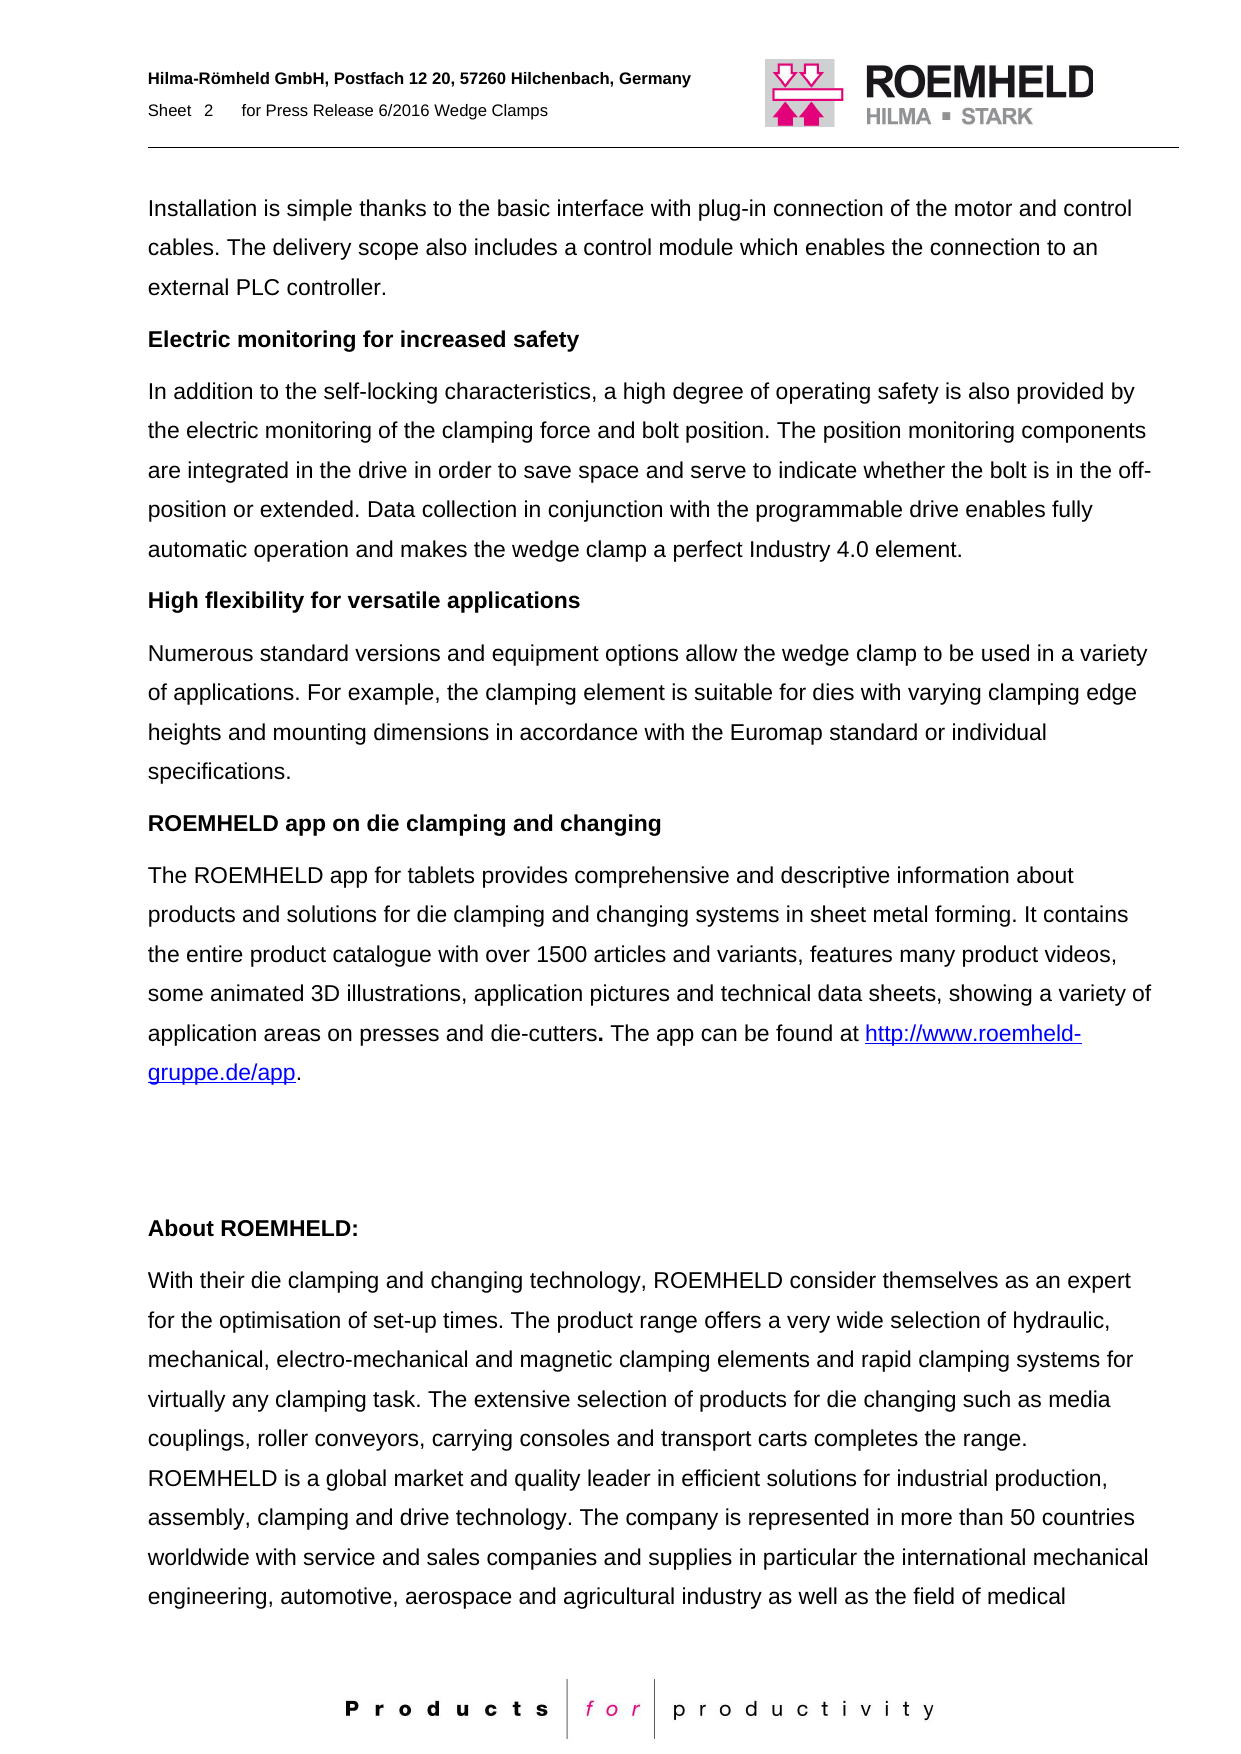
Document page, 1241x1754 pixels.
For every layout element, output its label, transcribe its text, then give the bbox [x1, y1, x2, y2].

text High flexibility for versatile applications [148, 587, 1162, 614]
picture [763, 59, 1093, 126]
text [148, 1267, 1162, 1609]
text In addition to the self-locking characteristics, a high degree of operating safety is also provided by the electric monitoring of the clamping force and bolt position. The position monitoring components are integrated in the drive in order to save space and serve to indicate whether the bolt is in the off-position or extended. Data collection in conjunction with the programmable drive enables fully automatic operation and makes the wedge clamp a perfect Industry 4.0 element. [148, 378, 1162, 562]
text Electric monitoring for increased safety [148, 326, 1162, 352]
text Numerous standard versions and equipment options allow the wedge clamp to be used in a variety of applications. For example, the clamping element is suitable for dies with varying clamping edge heights and mounting dimensions in accordance with the Euromap standard or individual specifications. [148, 639, 1162, 784]
picture [299, 1663, 990, 1749]
text ROEMHELD app on die clamping and changing [148, 810, 1162, 836]
text The ROEMHELD app for tablets provides comprehensive and descriptive information about products and solutions for die clamping and changing systems in sheet metal forming. It contains the entire product catalogue with over 1500 articles and variants, features many product videos, some animated 3D illustrations, application pictures and technical data sheets, showing a variety of application areas on presses and die-cutters. The app can be found at http://www.roemheld-gruppe.de/app. [148, 862, 1162, 1086]
text Installation is simple thanks to the basic interface with plug-in connection of the motor and control cables. The delivery scope also includes a control module which enables the connection to an external PLC controller. [148, 195, 1162, 300]
text About ROEMHELD: [148, 1215, 1162, 1242]
